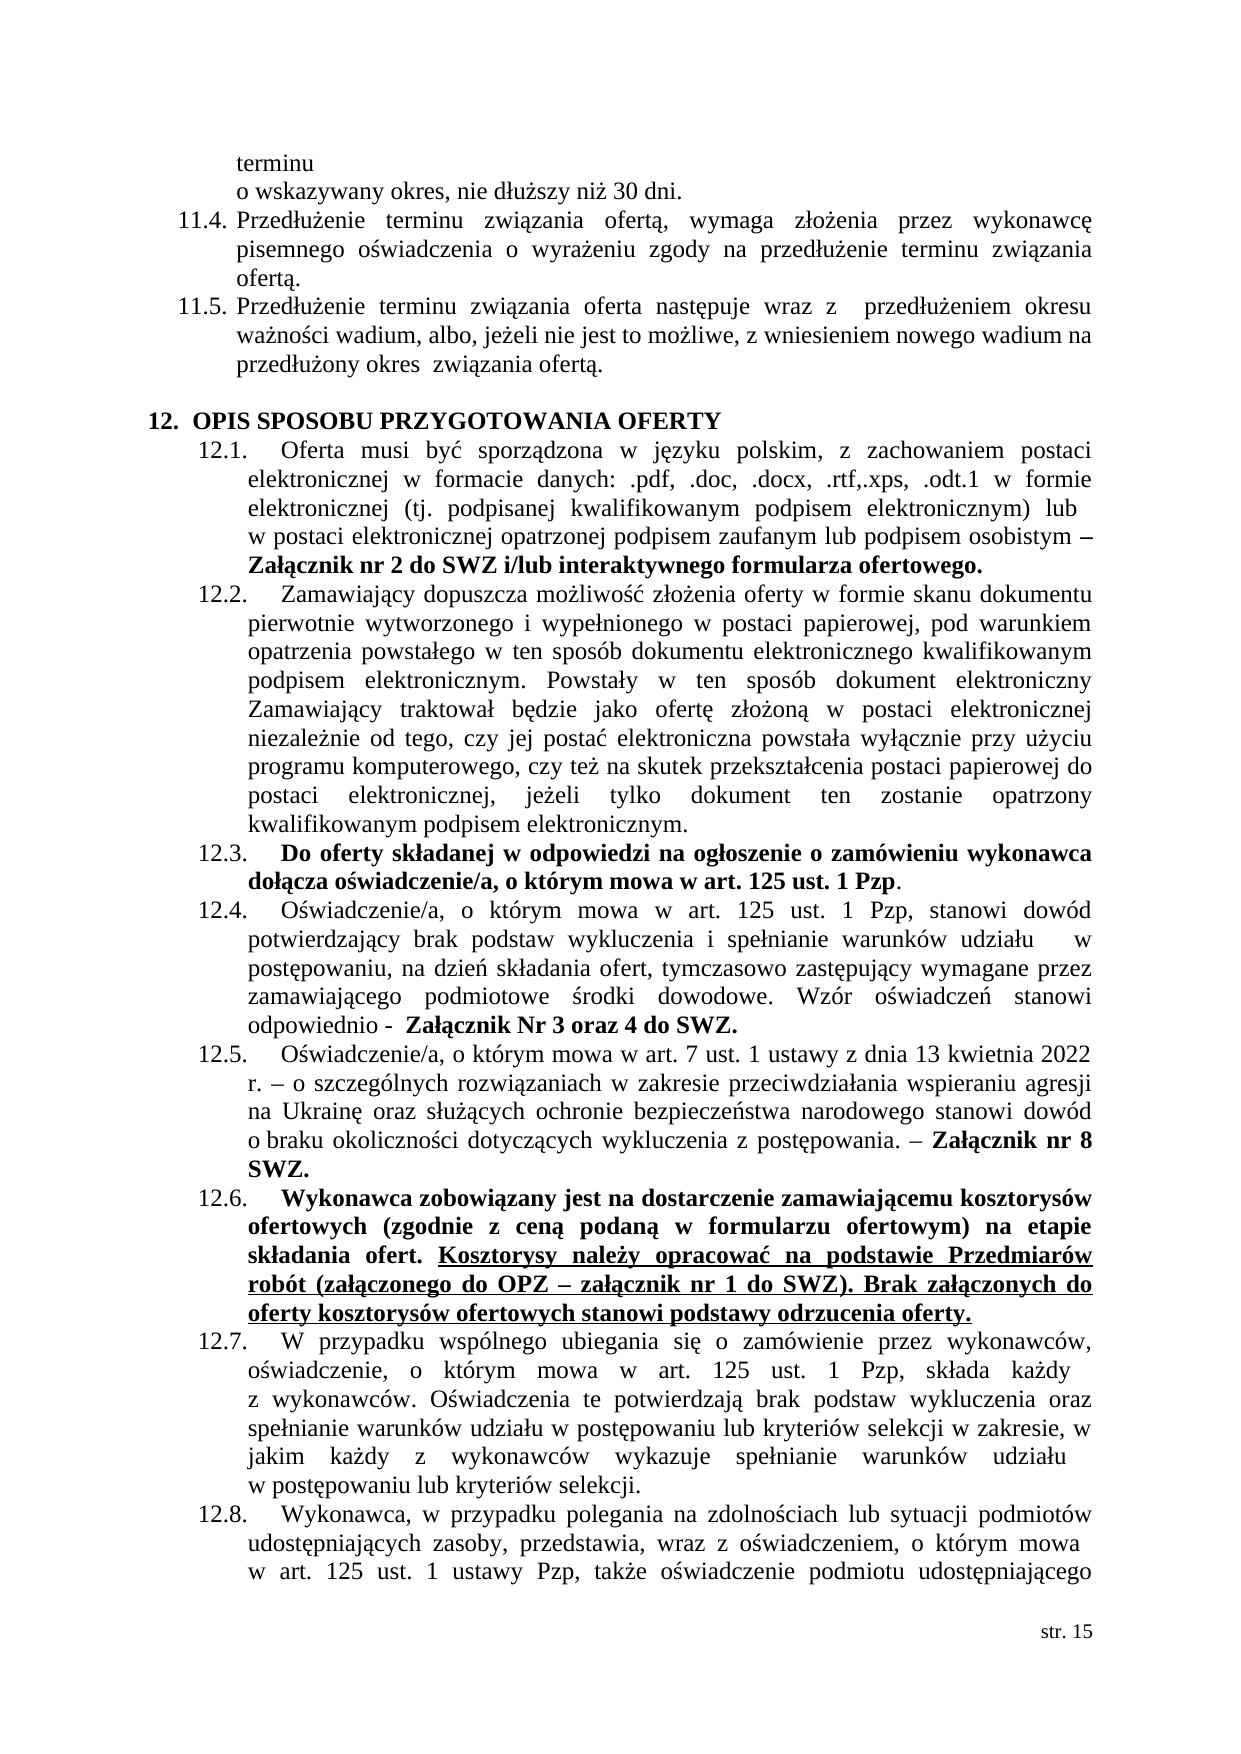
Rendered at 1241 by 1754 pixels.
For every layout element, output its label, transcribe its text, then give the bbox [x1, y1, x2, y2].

list Oświadczenie/a, o którym mowa w art. 7 ust. 1 ustawy z dnia 13 kwietnia 2022 r. – o szczególnych rozwiązaniach w zakresie przeciwdziałania wspieraniu agresji na Ukrainę oraz służących ochronie bezpieczeństwa narodowego stanowi dowód o braku okoliczności dotyczących wykluczenia z postępowania. – Załącznik nr 8 SWZ. [198, 1039, 1093, 1183]
list Oferta musi być sporządzona w języku polskim, z zachowaniem postaci elektronicznej w formacie danych: .pdf, .doc, .docx, .rtf,.xps, .odt.1 w formie elektronicznej (tj. podpisanej kwalifikowanym podpisem elektronicznym) lub w postaci elektronicznej opatrzonej podpisem zaufanym lub podpisem osobistym – Załącznik nr 2 do SWZ i/lub interaktywnego formularza ofertowego. [198, 435, 1093, 579]
list W przypadku wspólnego ubiegania się o zamówienie przez wykonawców, oświadczenie, o którym mowa w art. 125 ust. 1 Pzp, składa każdy z wykonawców. Oświadczenia te potwierdzają brak podstaw wykluczenia oraz spełnianie warunków udziału w postępowaniu lub kryteriów selekcji w zakresie, w jakim każdy z wykonawców wykazuje spełnianie warunków udziału w postępowaniu lub kryteriów selekcji. [198, 1326, 1093, 1499]
list Oświadczenie/a, o którym mowa w art. 125 ust. 1 Pzp, stanowi dowód potwierdzający brak podstaw wykluczenia i spełnianie warunków udziału w postępowaniu, na dzień składania ofert, tymczasowo zastępujący wymagane przez zamawiającego podmiotowe środki dowodowe. Wzór oświadczeń stanowi odpowiednio - Załącznik Nr 3 oraz 4 do SWZ. [198, 895, 1093, 1039]
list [198, 1499, 1093, 1585]
list Przedłużenie terminu związania oferta następuje wraz z przedłużeniem okresu ważności wadium, albo, jeżeli nie jest to możliwe, z wniesieniem nowego wadium na przedłużony okres związania ofertą. [177, 291, 1093, 378]
list Wykonawca zobowiązany jest na dostarczenie zamawiającemu kosztorysów ofertowych (zgodnie z ceną podaną w formularzu ofertowym) na etapie składania ofert. Kosztorysy należy opracować na podstawie Przedmiarów robót (załączonego do OPZ – załącznik nr 1 do SWZ). Brak załączonych do oferty kosztorysów ofertowych stanowi podstawy odrzucenia oferty. [198, 1183, 1093, 1326]
list Do oferty składanej w odpowiedzi na ogłoszenie o zamówieniu wykonawca dołącza oświadczenie/a, o którym mowa w art. 125 ust. 1 Pzp. [198, 838, 1093, 895]
list Przedłużenie terminu związania ofertą, wymaga złożenia przez wykonawcę pisemnego oświadczenia o wyrażeniu zgody na przedłużenie terminu związania ofertą. [177, 205, 1093, 291]
list OPIS SPOSOBU PRZYGOTOWANIA OFERTY [148, 406, 1093, 435]
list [177, 148, 1093, 205]
list Zamawiający dopuszcza możliwość złożenia oferty w formie skanu dokumentu pierwotnie wytworzonego i wypełnionego w postaci papierowej, pod warunkiem opatrzenia powstałego w ten sposób dokumentu elektronicznego kwalifikowanym podpisem elektronicznym. Powstały w ten sposób dokument elektroniczny Zamawiający traktował będzie jako ofertę złożoną w postaci elektronicznej niezależnie od tego, czy jej postać elektroniczna powstała wyłącznie przy użyciu programu komputerowego, czy też na skutek przekształcenia postaci papierowej do postaci elektronicznej, jeżeli tylko dokument ten zostanie opatrzony kwalifikowanym podpisem elektronicznym. [198, 579, 1093, 838]
